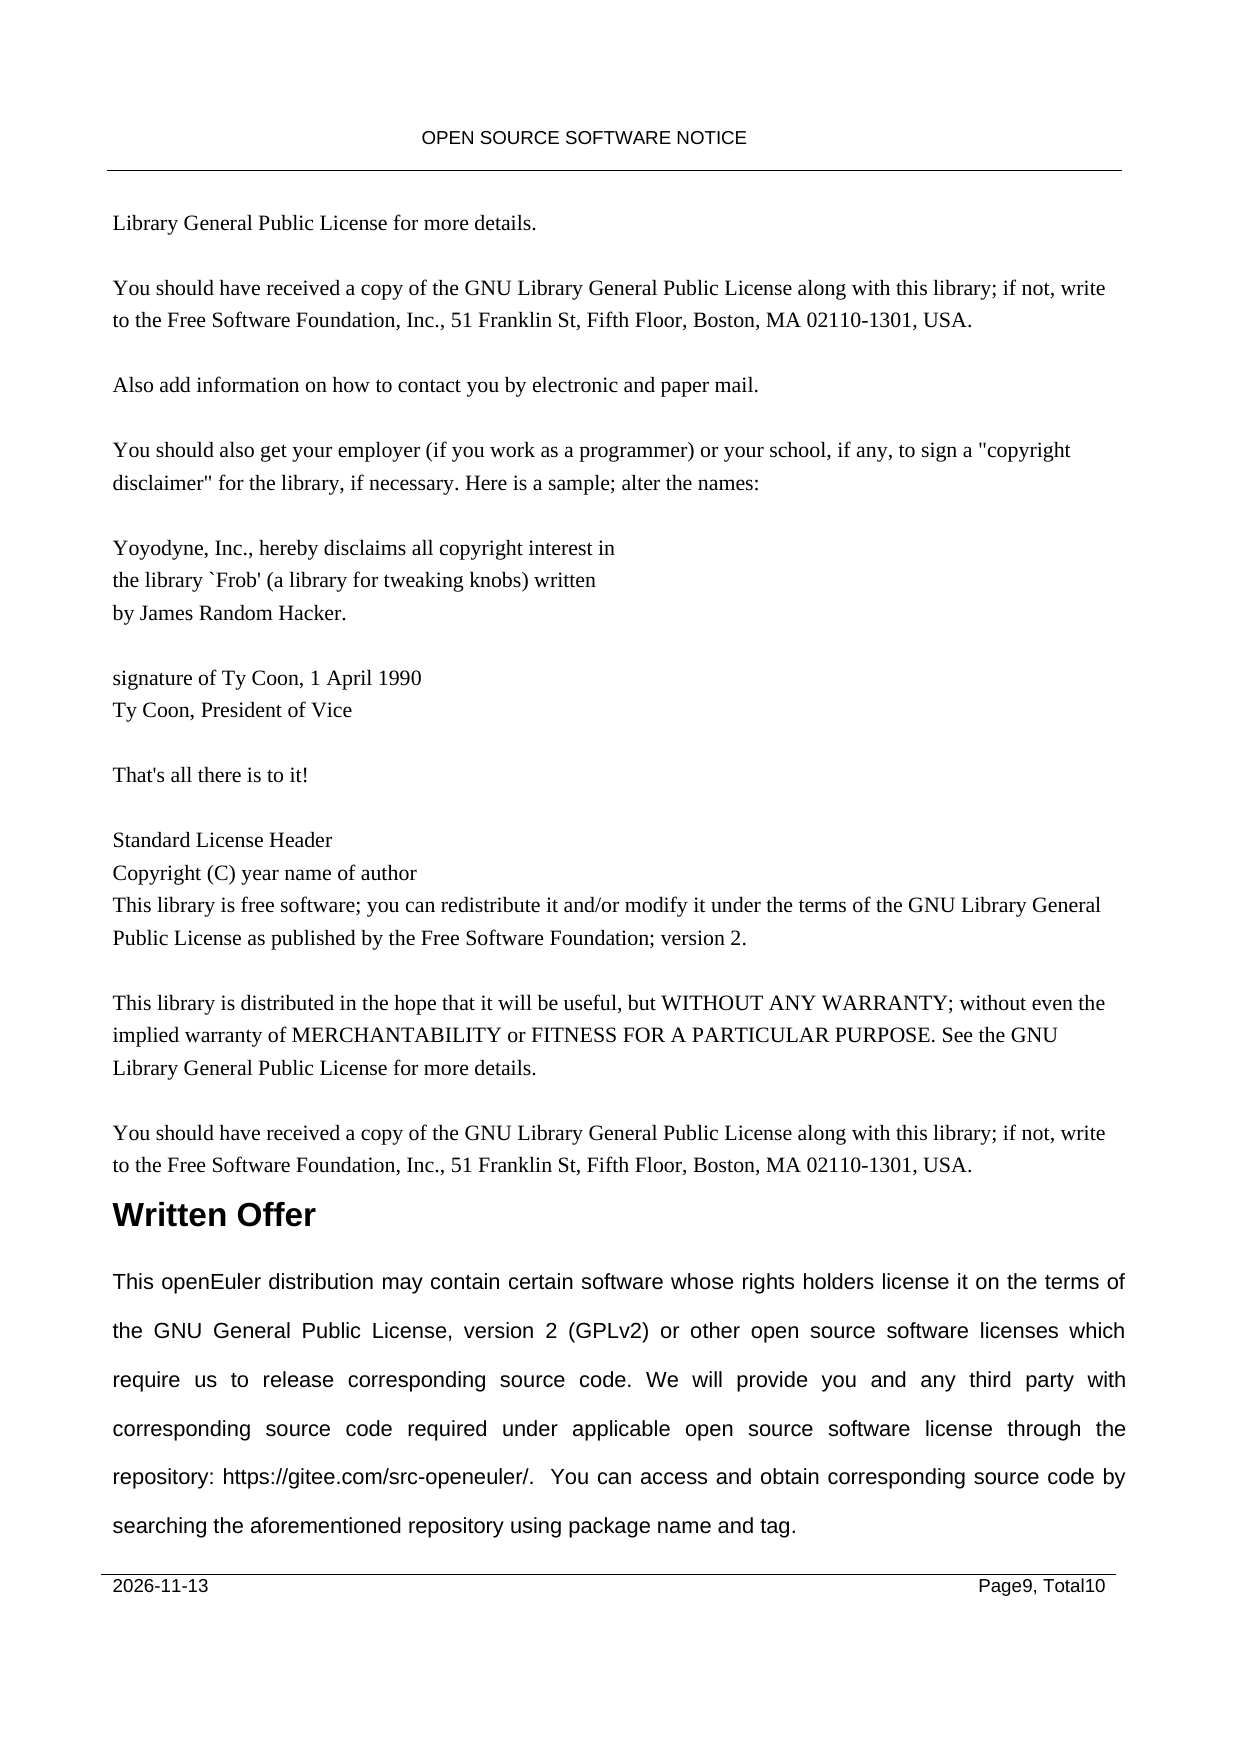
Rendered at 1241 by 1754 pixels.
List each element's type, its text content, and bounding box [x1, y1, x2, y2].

text Written Offer [112, 1181, 1128, 1246]
text This openEuler distribution may contain certain software whose rights holders license it on the terms of the GNU General Public License, version 2 (GPLv2) or other open source software licenses which require us to release corresponding source code. We will provide you and any third party with corresponding source code required under applicable open source software license through the repository: https://gitee.com/src-openeuler/. You can access and obtain corresponding source code by searching the aforementioned repository using package name and tag. [112, 1266, 1128, 1542]
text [112, 206, 1128, 1181]
